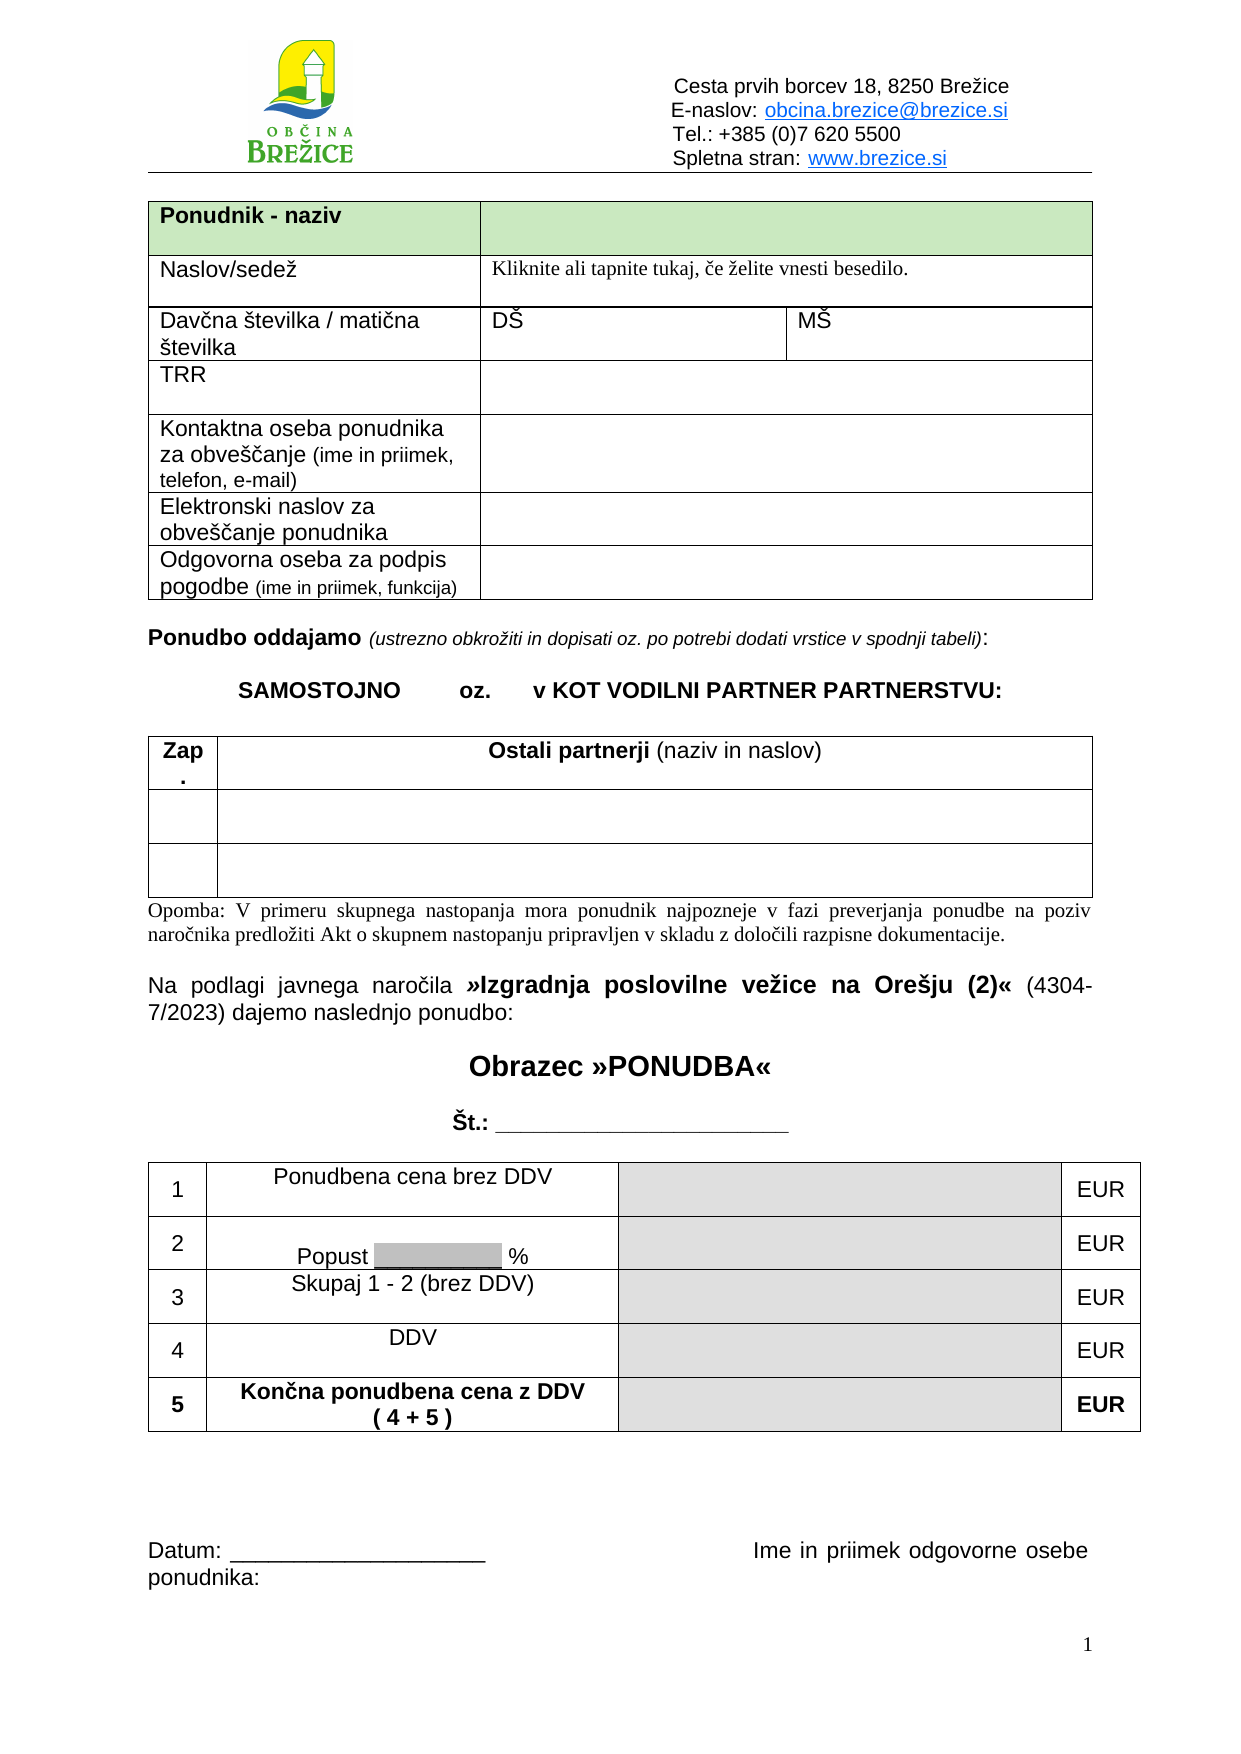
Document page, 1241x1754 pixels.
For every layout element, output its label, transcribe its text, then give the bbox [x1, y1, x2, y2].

table_cell EUR [1062, 1270, 1140, 1323]
table_cell EUR [1062, 1378, 1140, 1431]
text SAMOSTOJNO oz. v KOT VODILNI PARTNER PARTNERSTVU: [148, 677, 1092, 703]
table_header 1 [149, 1163, 206, 1216]
text Št.: _______________________ [148, 1109, 1092, 1136]
table_cell TRR [149, 361, 480, 414]
text Obrazec »PONUDBA« [148, 1049, 1092, 1083]
table_cell [149, 790, 217, 843]
table_header Ponudbena cena brez DDV [207, 1163, 618, 1216]
table_cell [218, 790, 1092, 843]
table_cell 5 [149, 1378, 206, 1431]
table_cell Kontaktna oseba ponudnika za obveščanje (ime in priimek, telefon, e-mail) [149, 415, 480, 492]
table_cell DDV [207, 1324, 618, 1377]
text Na podlagi javnega naročila »Izgradnja poslovilne vežice na Orešju (2)« (4304-7/2023) dajemo naslednjo ponudbo: [148, 970, 1092, 1025]
table_cell EUR [1062, 1217, 1140, 1269]
table_cell [218, 844, 1092, 897]
table_header Ostali partnerji (naziv in naslov) [218, 737, 1092, 789]
picture [247, 40, 353, 163]
table_cell 4 [149, 1324, 206, 1377]
table_cell Popust __________ % [207, 1217, 618, 1269]
table_cell DŠ [481, 308, 786, 360]
table_cell [619, 1270, 1061, 1323]
table_cell MŠ [787, 308, 1092, 360]
table_cell [481, 415, 1092, 492]
table_cell Elektronski naslov za obveščanje ponudnika [149, 493, 480, 545]
table_cell [481, 493, 1092, 545]
table_header [481, 202, 1092, 255]
table_header Zap. [149, 737, 217, 789]
table_cell [149, 844, 217, 897]
table_cell 2 [149, 1217, 206, 1269]
table_cell 3 [149, 1270, 206, 1323]
table_cell [481, 546, 1092, 599]
table_cell [619, 1217, 1061, 1269]
table_cell Davčna številka / matična številka [149, 308, 480, 360]
table_cell Odgovorna oseba za podpis pogodbe (ime in priimek, funkcija) [149, 546, 480, 599]
table_cell EUR [1062, 1324, 1140, 1377]
table_cell [619, 1378, 1061, 1431]
table_cell [619, 1324, 1061, 1377]
text Ponudbo oddajamo (ustrezno obkrožiti in dopisati oz. po potrebi dodati vrstice v spodnji tabeli): [148, 624, 1092, 651]
table_header [619, 1163, 1061, 1216]
table_cell Končna ponudbena cena z DDV ( 4 + 5 ) [207, 1378, 618, 1431]
table_header EUR [1062, 1163, 1140, 1216]
table_cell Skupaj 1 - 2 (brez DDV) [207, 1270, 618, 1323]
text Datum: ____________________ Ime in priimek odgovorne osebe ponudnika: [148, 1537, 1092, 1590]
table_cell [481, 256, 1092, 306]
text Opomba: V primeru skupnega nastopanja mora ponudnik najpozneje v fazi preverjanja ponudbe na poziv naročnika predložiti Akt o skupnem nastopanju pripravljen v skladu z določili razpisne dokumentacije. [148, 898, 1092, 946]
table_cell [481, 361, 1092, 414]
table_cell Naslov/sedež [149, 256, 480, 306]
table_header Ponudnik - naziv [149, 202, 480, 255]
